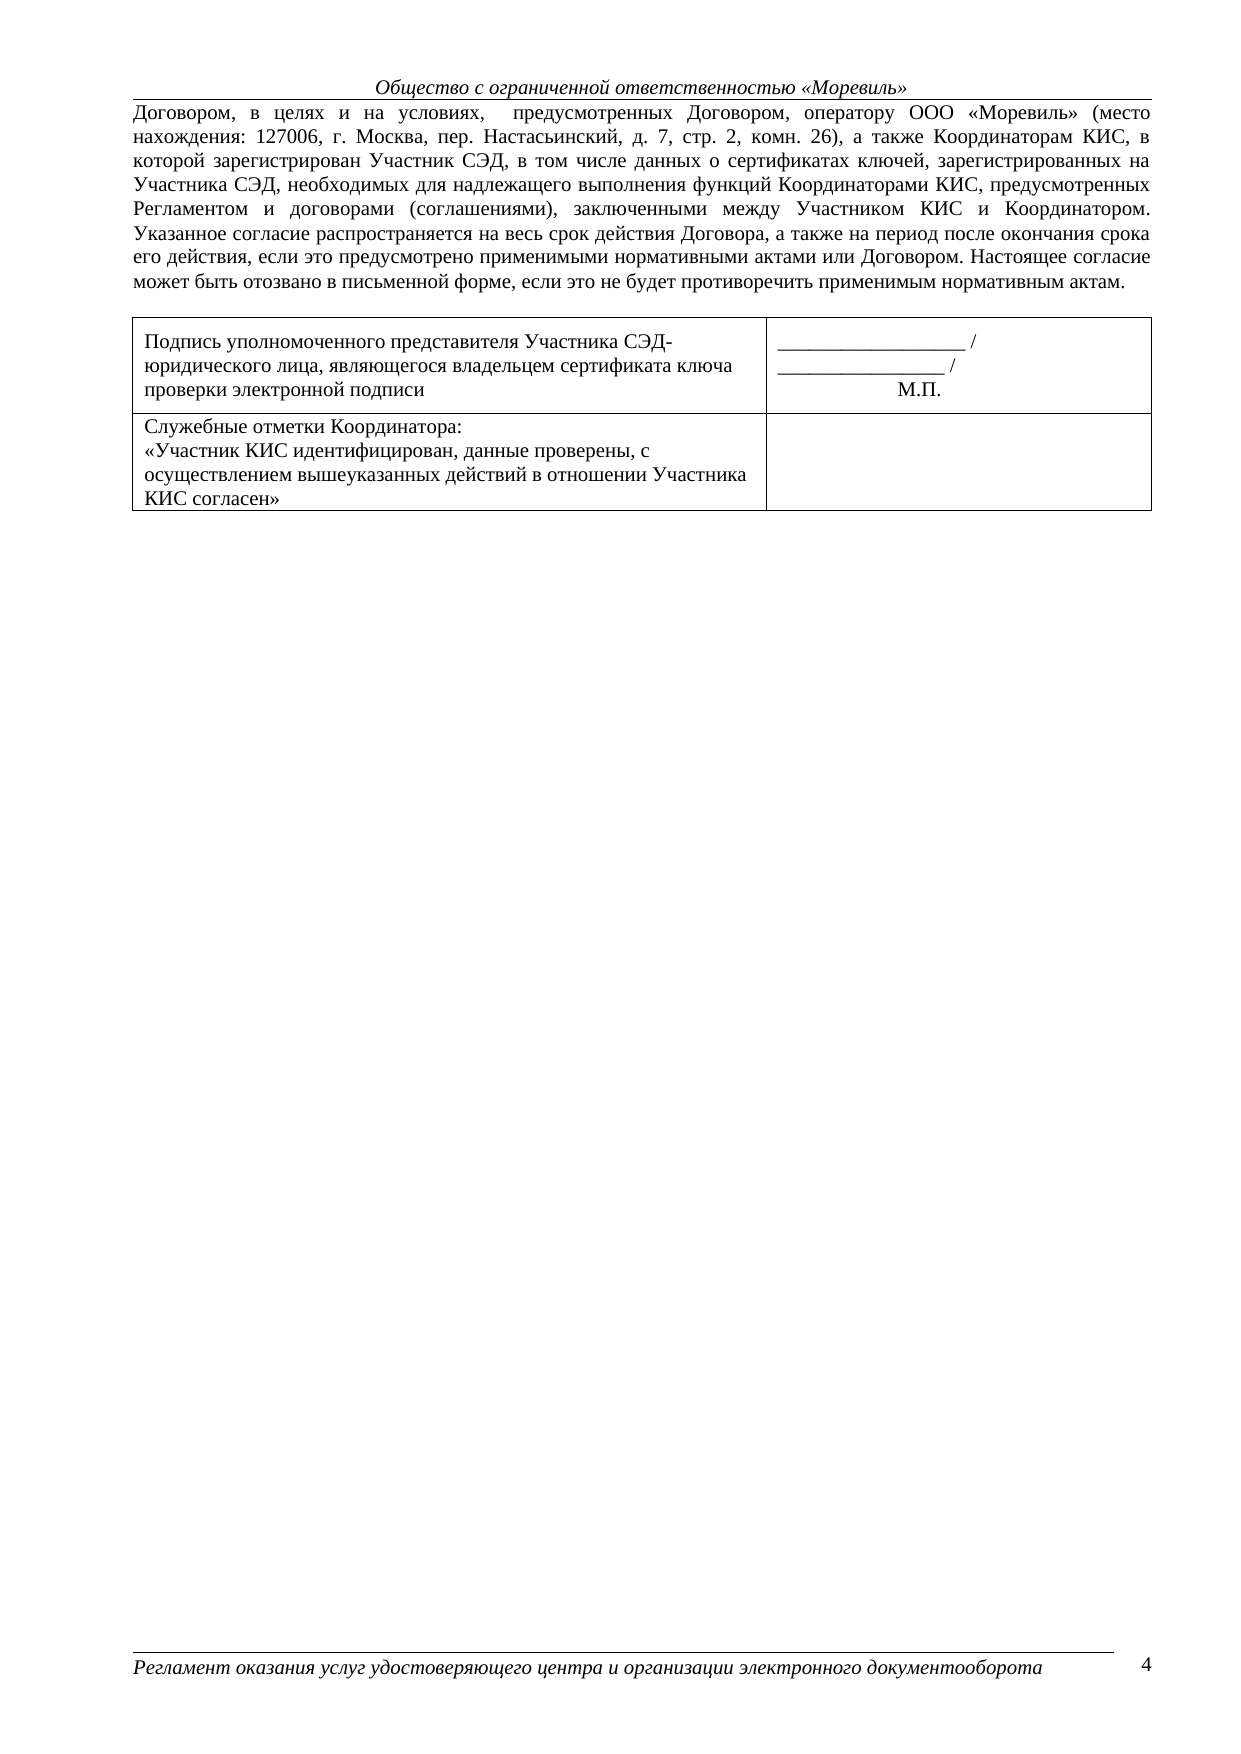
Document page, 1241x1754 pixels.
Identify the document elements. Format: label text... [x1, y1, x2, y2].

table_cell [767, 414, 1151, 510]
table_header Подпись уполномоченного представителя Участника СЭД-юридического лица, являющегося владельцем сертификата ключа проверки электронной подписи [133, 318, 766, 413]
table_cell Служебные отметки Координатора: «Участник КИС идентифицирован, данные проверены, с осуществлением вышеуказанных действий в отношении Участника КИС согласен» [133, 414, 766, 510]
table_header __________________ / ________________ / М.П. [767, 318, 1151, 413]
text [133, 100, 1152, 293]
